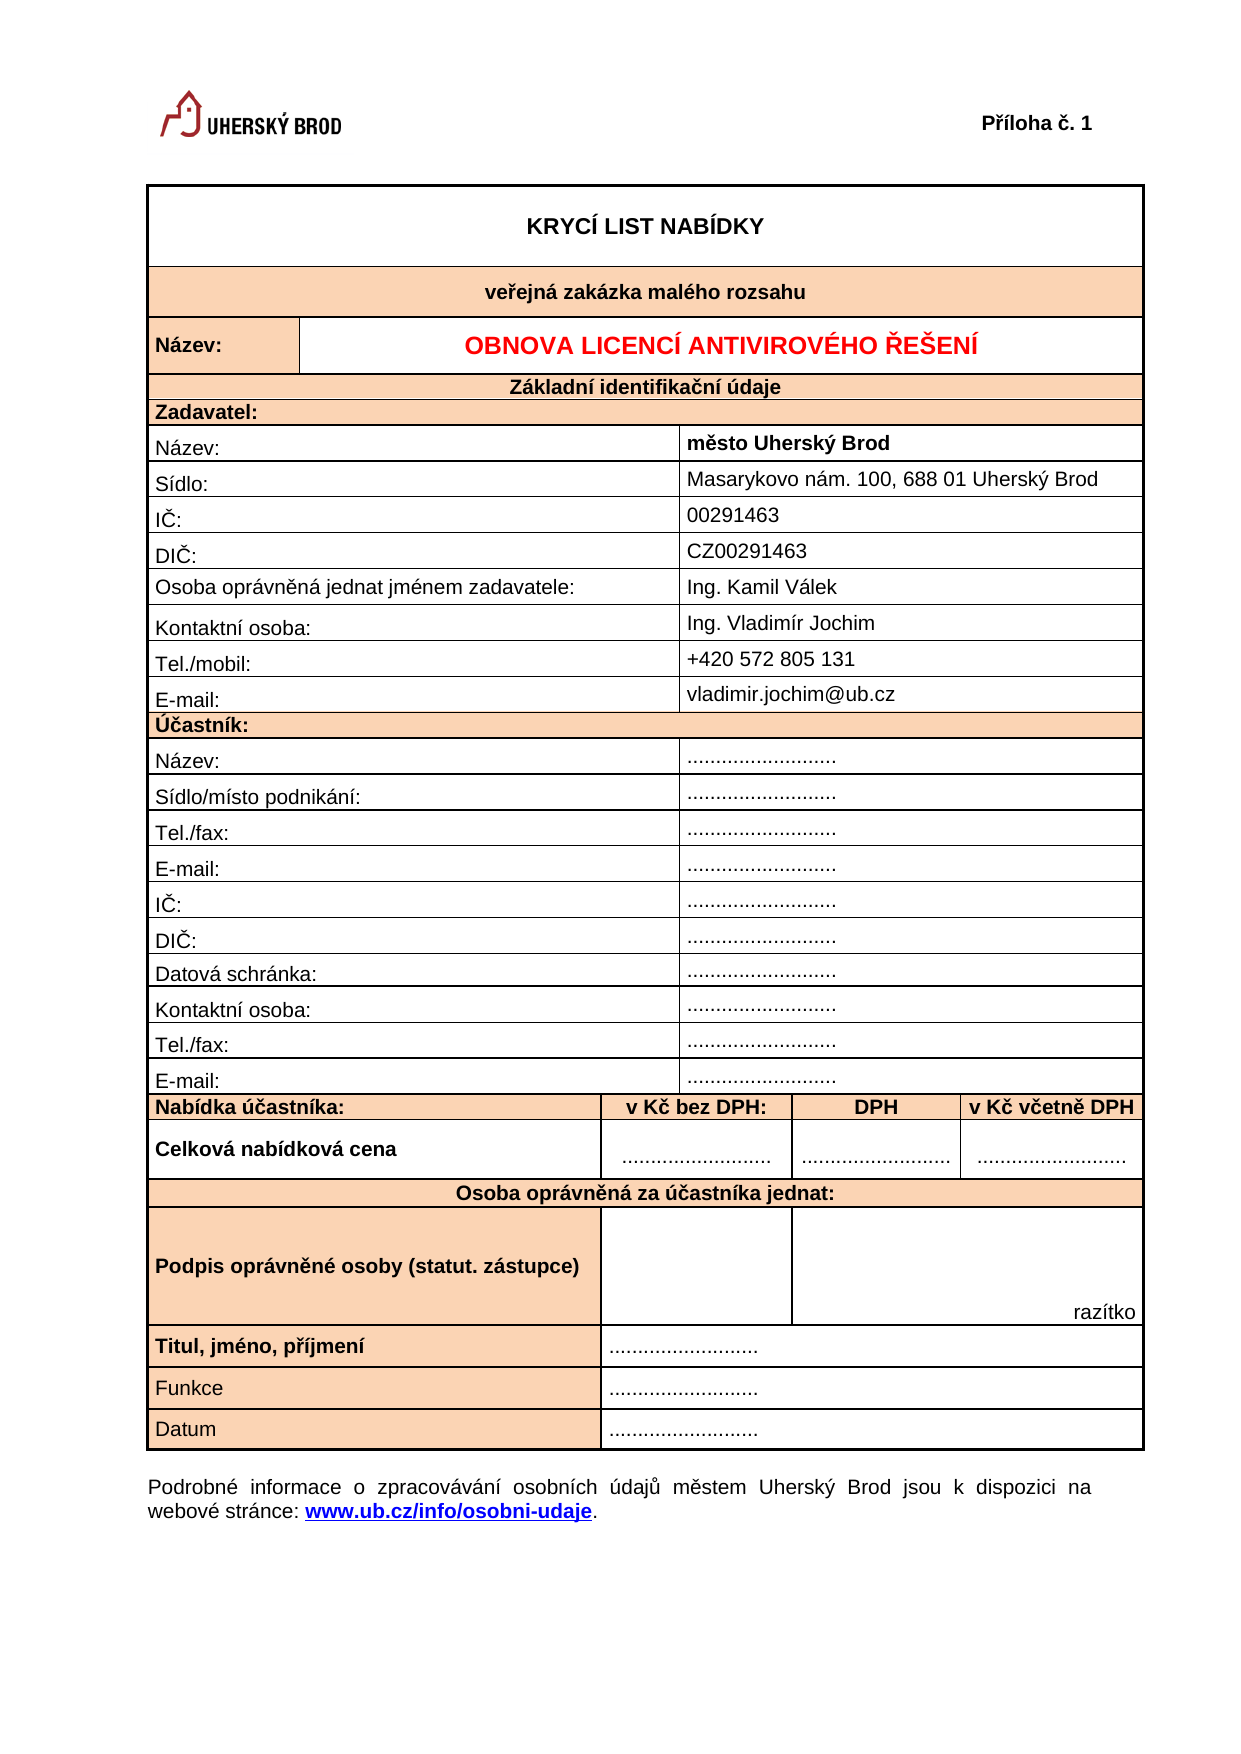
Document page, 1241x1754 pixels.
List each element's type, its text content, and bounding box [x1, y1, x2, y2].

table_cell Datová schránka: [149, 954, 679, 985]
table_cell Datum [149, 1410, 600, 1448]
table_cell razítko [793, 1208, 1142, 1324]
table_cell vladimir.jochim@ub.cz [680, 677, 1142, 711]
table_cell .......................... [680, 739, 1142, 773]
table_cell DIČ: [149, 918, 679, 953]
table_cell .......................... [680, 811, 1142, 845]
table_cell E-mail: [149, 1059, 679, 1093]
table_cell Masarykovo nám. 100, 688 01 Uherský Brod [680, 462, 1142, 496]
table_cell DPH [793, 1095, 960, 1119]
table_cell E-mail: [149, 846, 679, 881]
table_cell Sídlo/místo podnikání: [149, 775, 679, 809]
table_cell .......................... [680, 846, 1142, 881]
table_cell Účastník: [149, 713, 1142, 737]
table_cell Kontaktní osoba: [149, 605, 679, 639]
table_cell .......................... [680, 882, 1142, 917]
table_cell IČ: [149, 882, 679, 917]
table_cell .......................... [602, 1326, 1142, 1366]
table_cell město Uherský Brod [680, 426, 1142, 460]
table_cell v Kč včetně DPH [961, 1095, 1142, 1119]
table_cell Tel./fax: [149, 1023, 679, 1057]
table_cell DIČ: [149, 533, 679, 568]
table_cell .......................... [602, 1368, 1142, 1408]
table_cell Tel./fax: [149, 811, 679, 845]
table_cell Tel./mobil: [149, 641, 679, 676]
table_cell Název: [149, 739, 679, 773]
table_cell IČ: [149, 497, 679, 532]
table_cell E-mail: [149, 677, 679, 711]
table_cell Název: [149, 426, 679, 460]
table_cell Kontaktní osoba: [149, 987, 679, 1021]
table_cell .......................... [793, 1120, 960, 1178]
table_cell [602, 1208, 791, 1324]
table_cell .......................... [680, 775, 1142, 809]
table_cell Podpis oprávněné osoby (statut. zástupce) [149, 1208, 600, 1324]
table_cell obnova licencí antivirového řešení [300, 318, 1142, 373]
table_cell Základní identifikační údaje [149, 375, 1142, 398]
table_cell +420 572 805 131 [680, 641, 1142, 676]
picture [147, 73, 354, 155]
table_cell .......................... [680, 1023, 1142, 1057]
table_cell .......................... [680, 918, 1142, 953]
table_cell .......................... [602, 1120, 791, 1178]
table_header KRYCÍ LIST NABÍDKY [149, 187, 1142, 266]
table_cell CZ00291463 [680, 533, 1142, 568]
table_cell Nabídka účastníka: [149, 1095, 600, 1119]
table_cell Osoba oprávněná za účastníka jednat: [149, 1180, 1142, 1206]
table_cell .......................... [961, 1120, 1142, 1178]
table_cell 00291463 [680, 497, 1142, 532]
table_cell v Kč bez DPH: [602, 1095, 791, 1119]
table_cell Ing. Kamil Válek [680, 569, 1142, 604]
table_cell Zadavatel: [149, 400, 1142, 424]
text Podrobné informace o zpracovávání osobních údajů městem Uherský Brod jsou k dispozici na webové stránce: www.ub.cz/info/osobni-udaje. [148, 1475, 1092, 1523]
table_cell veřejná zakázka malého rozsahu [149, 267, 1142, 316]
table_cell .......................... [680, 987, 1142, 1021]
table_cell .......................... [602, 1410, 1142, 1448]
table_cell Název: [149, 318, 299, 373]
table_cell Sídlo: [149, 462, 679, 496]
table_cell Funkce [149, 1368, 600, 1408]
table_cell Osoba oprávněná jednat jménem zadavatele: [149, 569, 679, 604]
table_cell Celková nabídková cena [149, 1120, 600, 1178]
table_cell .......................... [680, 1059, 1142, 1093]
table_cell Titul, jméno, příjmení [149, 1326, 600, 1366]
table_cell Ing. Vladimír Jochim [680, 605, 1142, 639]
table_cell .......................... [680, 954, 1142, 985]
